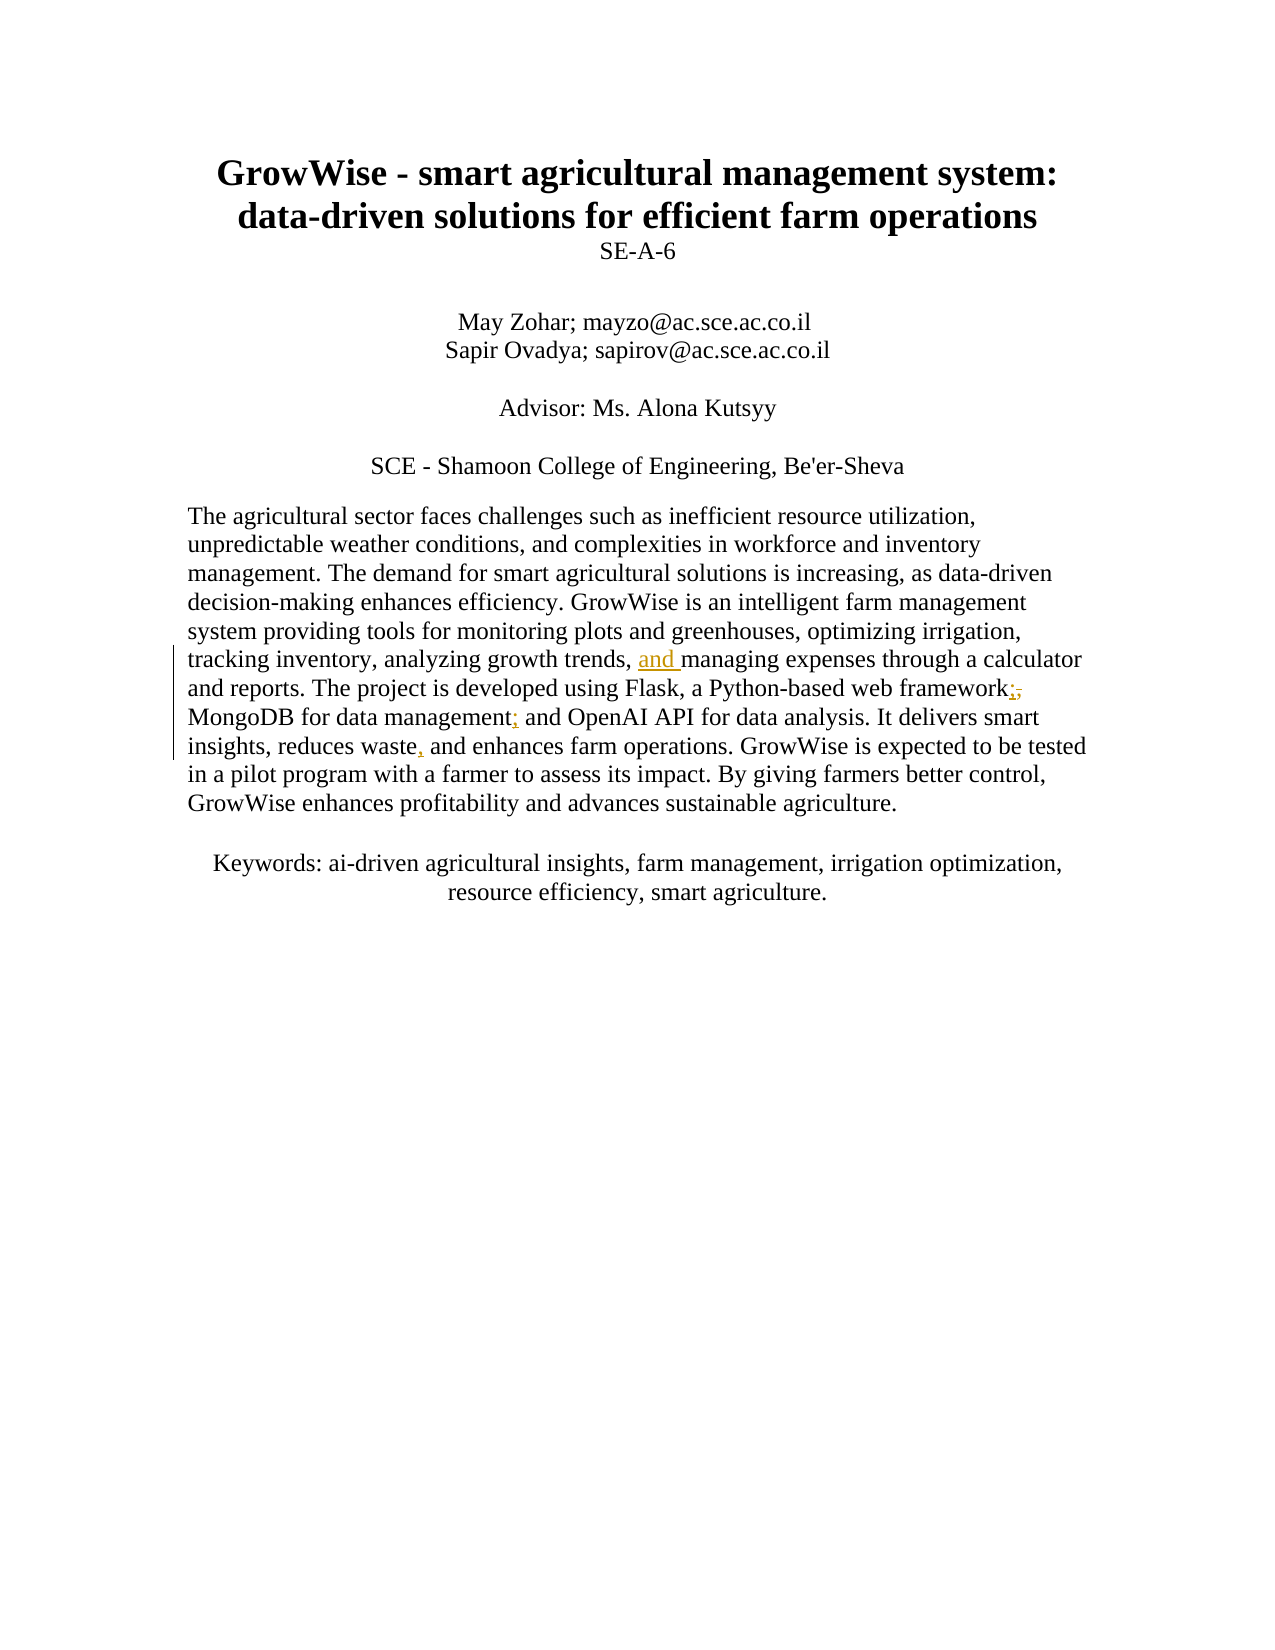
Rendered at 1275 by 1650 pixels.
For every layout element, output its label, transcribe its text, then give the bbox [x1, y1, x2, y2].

text SE-A-6 [187, 236, 1087, 265]
text SCE - Shamoon College of Engineering, Be'er-Sheva [187, 451, 1087, 480]
text GrowWise - smart agricultural management system: data-driven solutions for efficient farm operations [187, 150, 1087, 236]
text May Zohar; mayzo@ac.sce.ac.co.il Sapir Ovadya; sapirov@ac.sce.ac.co.il [187, 307, 1087, 364]
text Advisor: Ms. Alona Kutsyy [187, 393, 1087, 422]
text The agricultural sector faces challenges such as inefficient resource utilization, unpredictable weather conditions, and complexities in workforce and inventory management. The demand for smart agricultural solutions is increasing, as data-driven decision-making enhances efficiency. GrowWise is an intelligent farm management system providing tools for monitoring plots and greenhouses, optimizing irrigation, tracking inventory, analyzing growth trends, managing expenses through a calculator and reports. The project is developed using Flask, a Python-based web framework MongoDB for data management and OpenAI API for data analysis. It delivers smart insights, reduces waste and enhances farm operations. GrowWise is expected to be tested in a pilot program with a farmer to assess its impact. By giving farmers better control, GrowWise enhances profitability and advances sustainable agriculture. [187, 501, 1087, 817]
text Keywords: ai-driven agricultural insights, farm management, irrigation optimization, resource efficiency, smart agriculture. [187, 848, 1087, 906]
